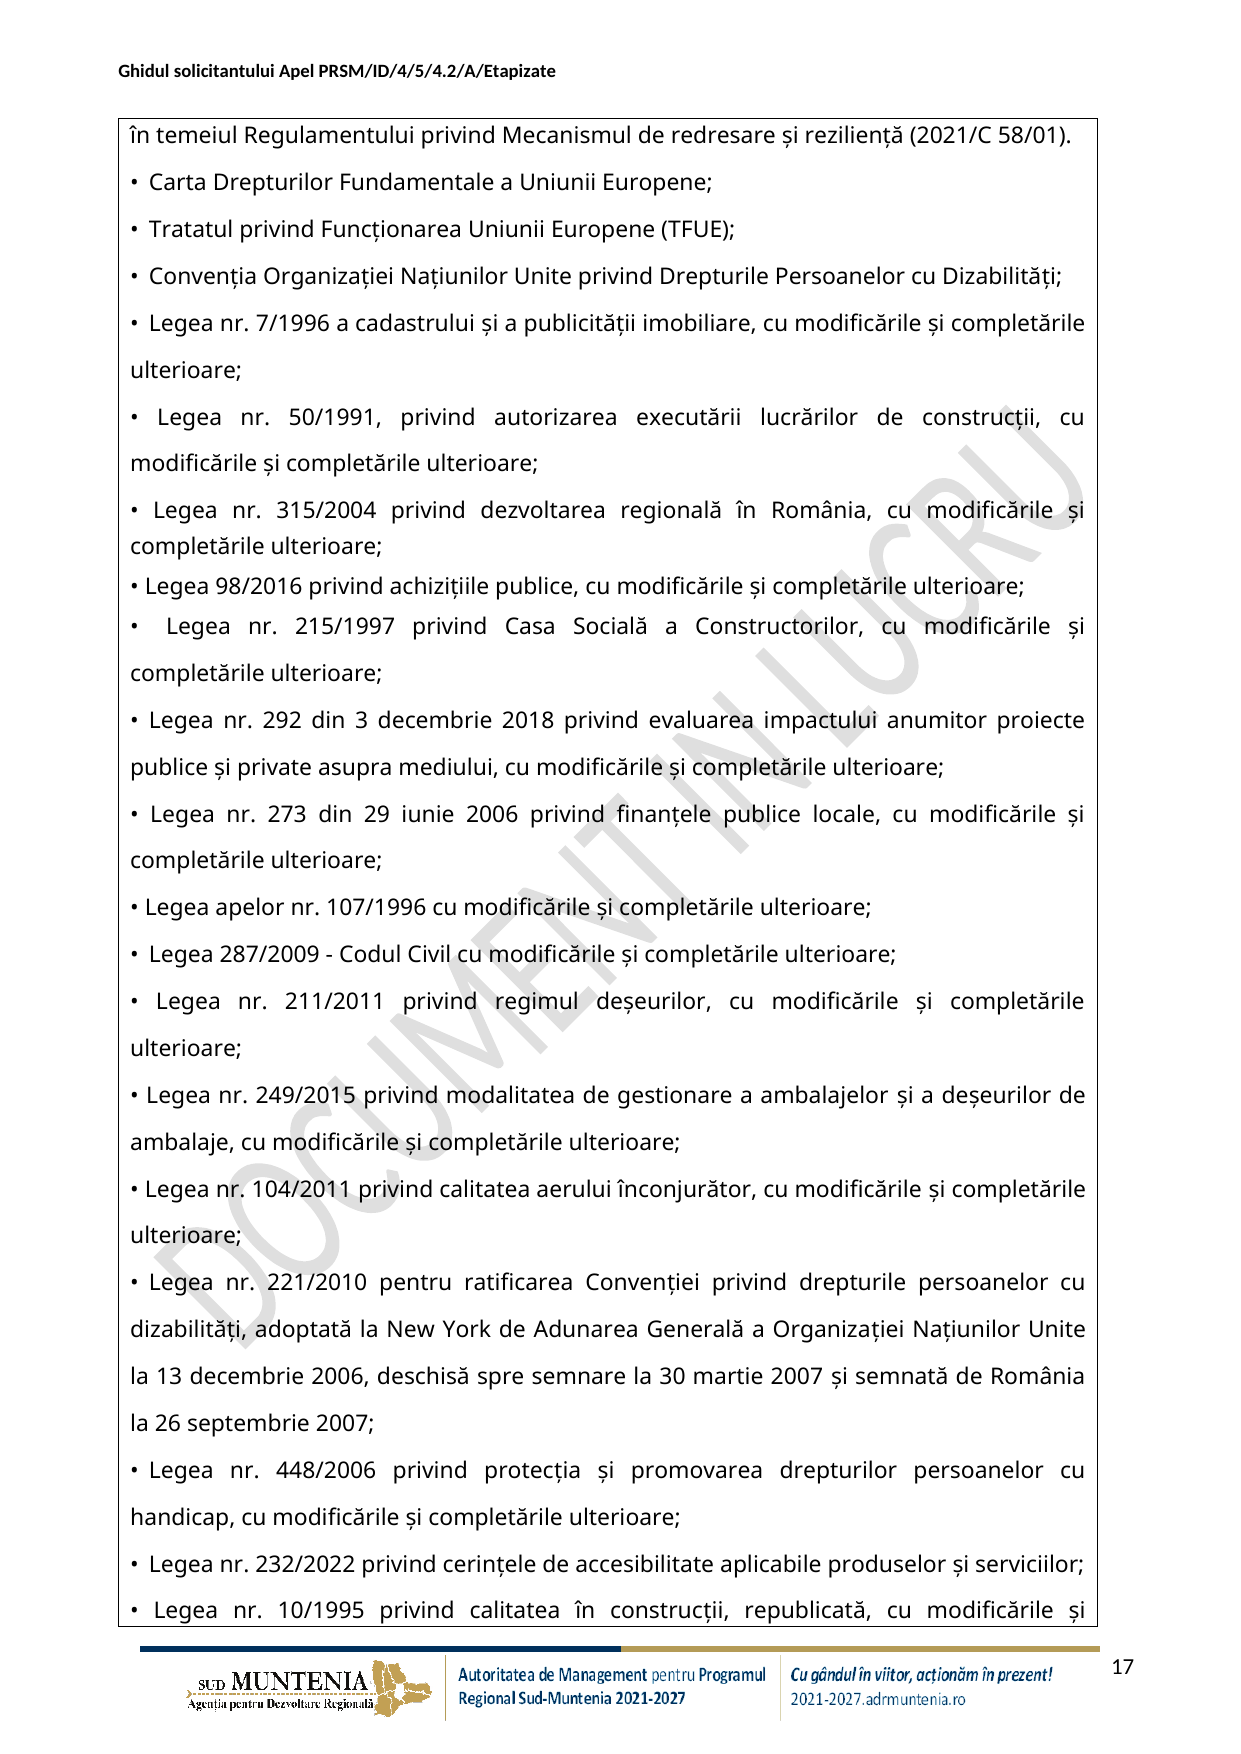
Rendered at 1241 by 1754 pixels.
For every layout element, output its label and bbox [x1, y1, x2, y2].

table_header [119, 119, 1097, 1626]
picture [140, 1646, 1100, 1721]
